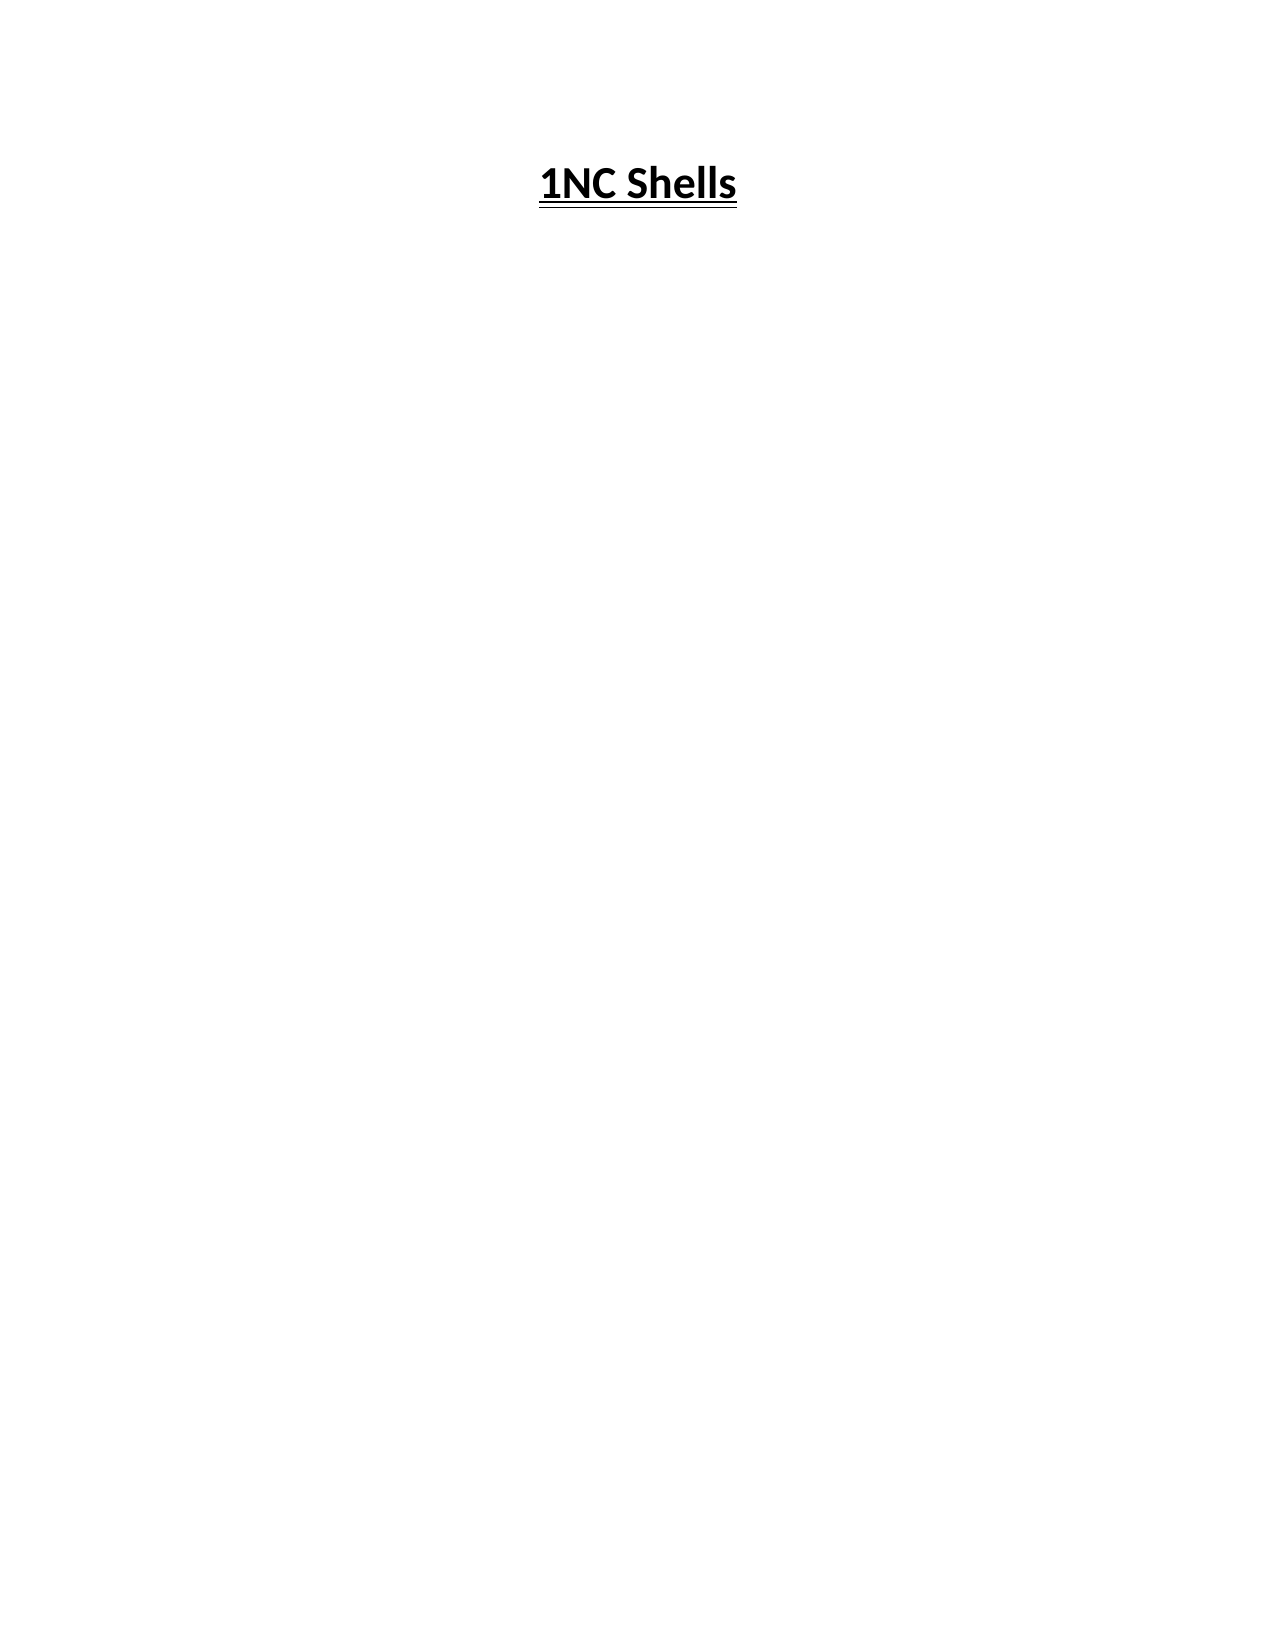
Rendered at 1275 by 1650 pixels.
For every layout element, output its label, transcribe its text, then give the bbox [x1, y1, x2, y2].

subtitle 1NC Shells [150, 154, 1125, 210]
